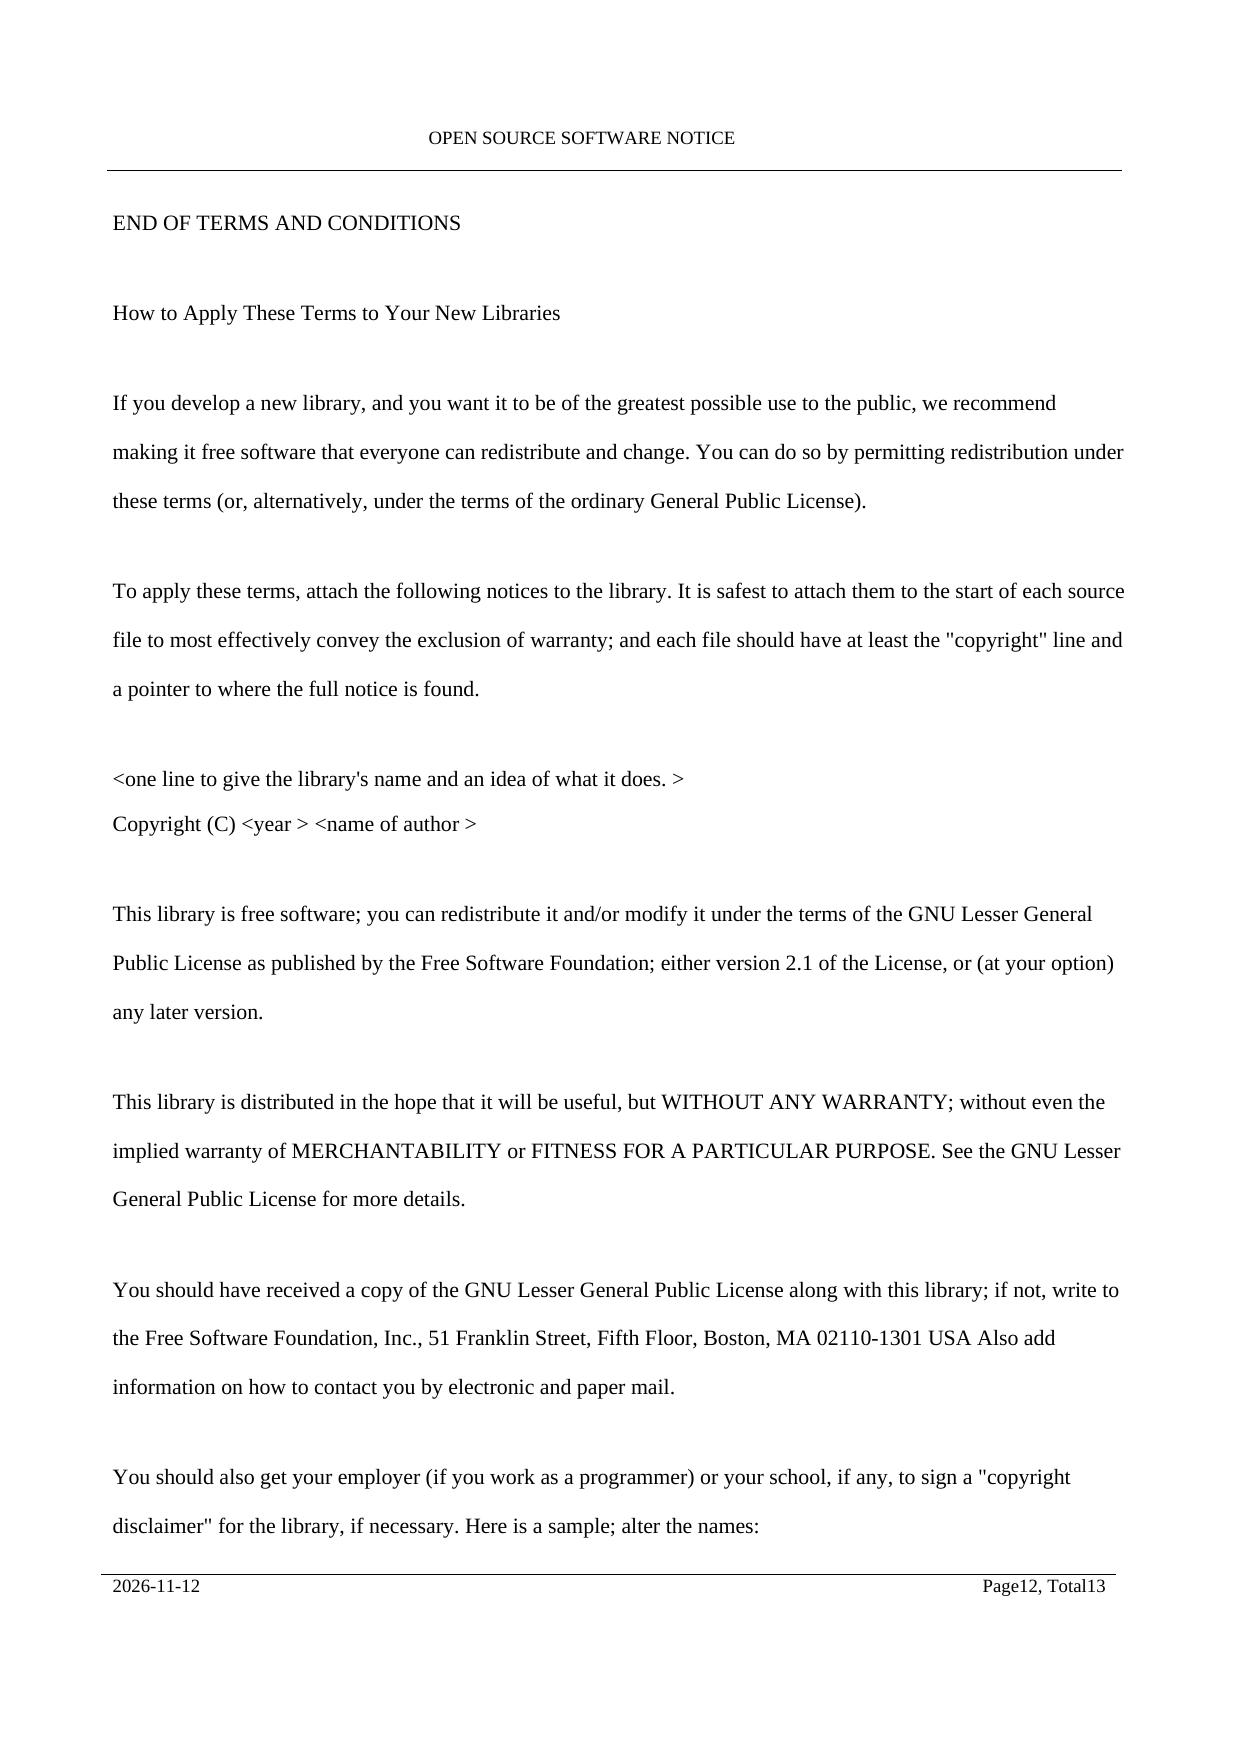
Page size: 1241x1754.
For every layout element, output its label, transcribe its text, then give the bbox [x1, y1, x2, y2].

text This library is distributed in the hope that it will be useful, but WITHOUT ANY WARRANTY; without even the implied warranty of MERCHANTABILITY or FITNESS FOR A PARTICULAR PURPOSE. See the GNU Lesser General Public License for more details. [112, 1085, 1128, 1215]
text Copyright (C) <year > <name of author > [112, 807, 1128, 840]
text To apply these terms, attach the following notices to the library. It is safest to attach them to the start of each source file to most effectively convey the exclusion of warranty; and each file should have at least the "copyright" line and a pointer to where the full notice is found. [112, 574, 1128, 704]
text You should also get your employer (if you work as a programmer) or your school, if any, to sign a "copyright disclaimer" for the library, if necessary. Here is a sample; alter the names: [112, 1461, 1128, 1542]
text <one line to give the library's name and an idea of what it does. > [112, 762, 1128, 795]
text How to Apply These Terms to Your New Libraries [112, 297, 1128, 329]
text You should have received a copy of the GNU Lesser General Public License along with this library; if not, write to the Free Software Foundation, Inc., 51 Franklin Street, Fifth Floor, Boston, MA 02110-1301 USA Also add information on how to contact you by electronic and paper mail. [112, 1273, 1128, 1403]
text If you develop a new library, and you want it to be of the greatest possible use to the public, we recommend making it free software that everyone can redistribute and change. You can do so by permitting redistribution under these terms (or, alternatively, under the terms of the ordinary General Public License). [112, 387, 1128, 517]
text This library is free software; you can redistribute it and/or modify it under the terms of the GNU Lesser General Public License as published by the Free Software Foundation; either version 2.1 of the License, or (at your option) any later version. [112, 897, 1128, 1027]
text END OF TERMS AND CONDITIONS [112, 206, 1128, 239]
